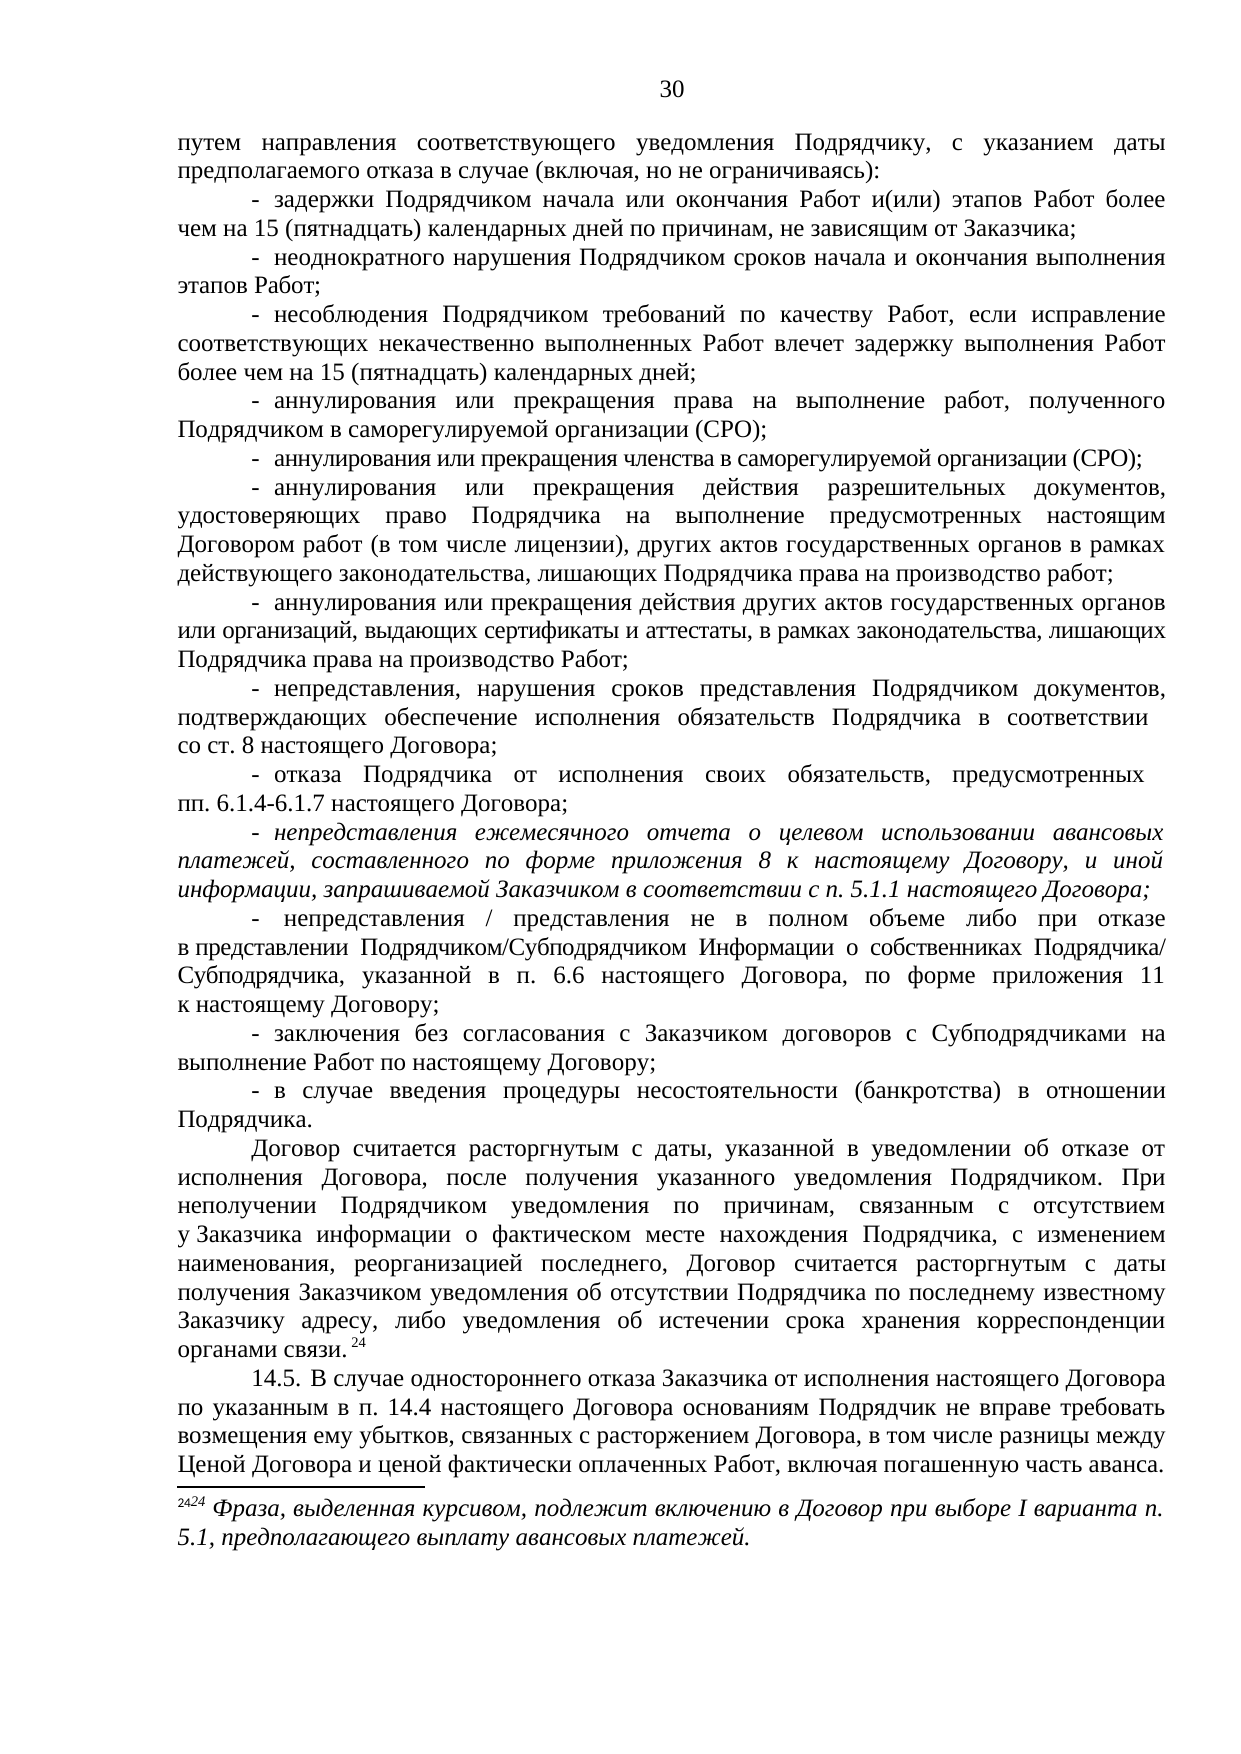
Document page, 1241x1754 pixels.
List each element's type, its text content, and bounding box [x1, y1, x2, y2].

text 14.4. Заказчик вправе в одностороннем порядке отказаться от исполнения Договора путем направления соответствующего уведомления Подрядчику, с указанием даты предполагаемого отказа в случае (включая, но не ограничиваясь): [177, 127, 1166, 184]
text - непредставления / представления не в полном объеме либо при отказе в представлении Подрядчиком/Субподрядчиком Информации о собственниках Подрядчика/ Субподрядчика, указанной в п. 6.6 настоящего Договора, по форме приложения 11 к настоящему Договору; [177, 903, 1166, 1018]
list несоблюдения Подрядчиком требований по качеству Работ, если исправление соответствующих некачественно выполненных Работ влечет задержку выполнения Работ более чем на 15 (пятнадцать) календарных дней; [177, 299, 1166, 385]
list непредставления ежемесячного отчета о целевом использовании авансовых платежей, составленного по форме приложения 8 к настоящему Договору, и иной информации, запрашиваемой Заказчиком в соответствии с п. 5.1.1 настоящего Договора; [177, 817, 1166, 903]
list неоднократного нарушения Подрядчиком сроков начала и окончания выполнения этапов Работ; [177, 242, 1166, 299]
list аннулирования или прекращения членства в саморегулируемой организации (СРО); [177, 443, 1166, 472]
list задержки Подрядчиком начала или окончания Работ и(или) этапов Работ более чем на 15 (пятнадцать) календарных дней по причинам, не зависящим от Заказчика; [177, 184, 1166, 242]
list заключения без согласования с Заказчиком договоров с Субподрядчиками на выполнение Работ по настоящему Договору; [177, 1018, 1166, 1075]
text Договор считается расторгнутым с даты, указанной в уведомлении об отказе от исполнения Договора, после получения указанного уведомления Подрядчиком. При неполучении Подрядчиком уведомления по причинам, связанным с отсутствием у Заказчика информации о фактическом месте нахождения Подрядчика, с изменением наименования, реорганизацией последнего, Договор считается расторгнутым с даты получения Заказчиком уведомления об отсутствии Подрядчика по последнему известному Заказчику адресу, либо уведомления об истечении срока хранения корреспонденции органами связи. [177, 1133, 1166, 1363]
list отказа Подрядчика от исполнения своих обязательств, предусмотренных пп. 6.1.4-6.1.7 настоящего Договора; [177, 759, 1166, 817]
list в случае введения процедуры несостоятельности (банкротства) в отношении Подрядчика. [177, 1075, 1166, 1133]
list аннулирования или прекращения права на выполнение работ, полученного Подрядчиком в саморегулируемой организации (СРО); [177, 385, 1166, 443]
list непредставления, нарушения сроков представления Подрядчиком документов, подтверждающих обеспечение исполнения обязательств Подрядчика в соответствии со ст. 8 настоящего Договора; [177, 673, 1166, 759]
list аннулирования или прекращения действия разрешительных документов, удостоверяющих право Подрядчика на выполнение предусмотренных настоящим Договором работ (в том числе лицензии), других актов государственных органов в рамках действующего законодательства, лишающих Подрядчика права на производство работ; [177, 472, 1166, 587]
text 14.5. В случае одностороннего отказа Заказчика от исполнения настоящего Договора по указанным в п. 14.4 настоящего Договора основаниям Подрядчик не вправе требовать возмещения ему убытков, связанных с расторжением Договора, в том числе разницы между Ценой Договора и ценой фактически оплаченных Работ, включая погашенную часть аванса. [177, 1363, 1166, 1478]
list аннулирования или прекращения действия других актов государственных органов или организаций, выдающих сертификаты и аттестаты, в рамках законодательства, лишающих Подрядчика права на производство Работ; [177, 587, 1166, 673]
